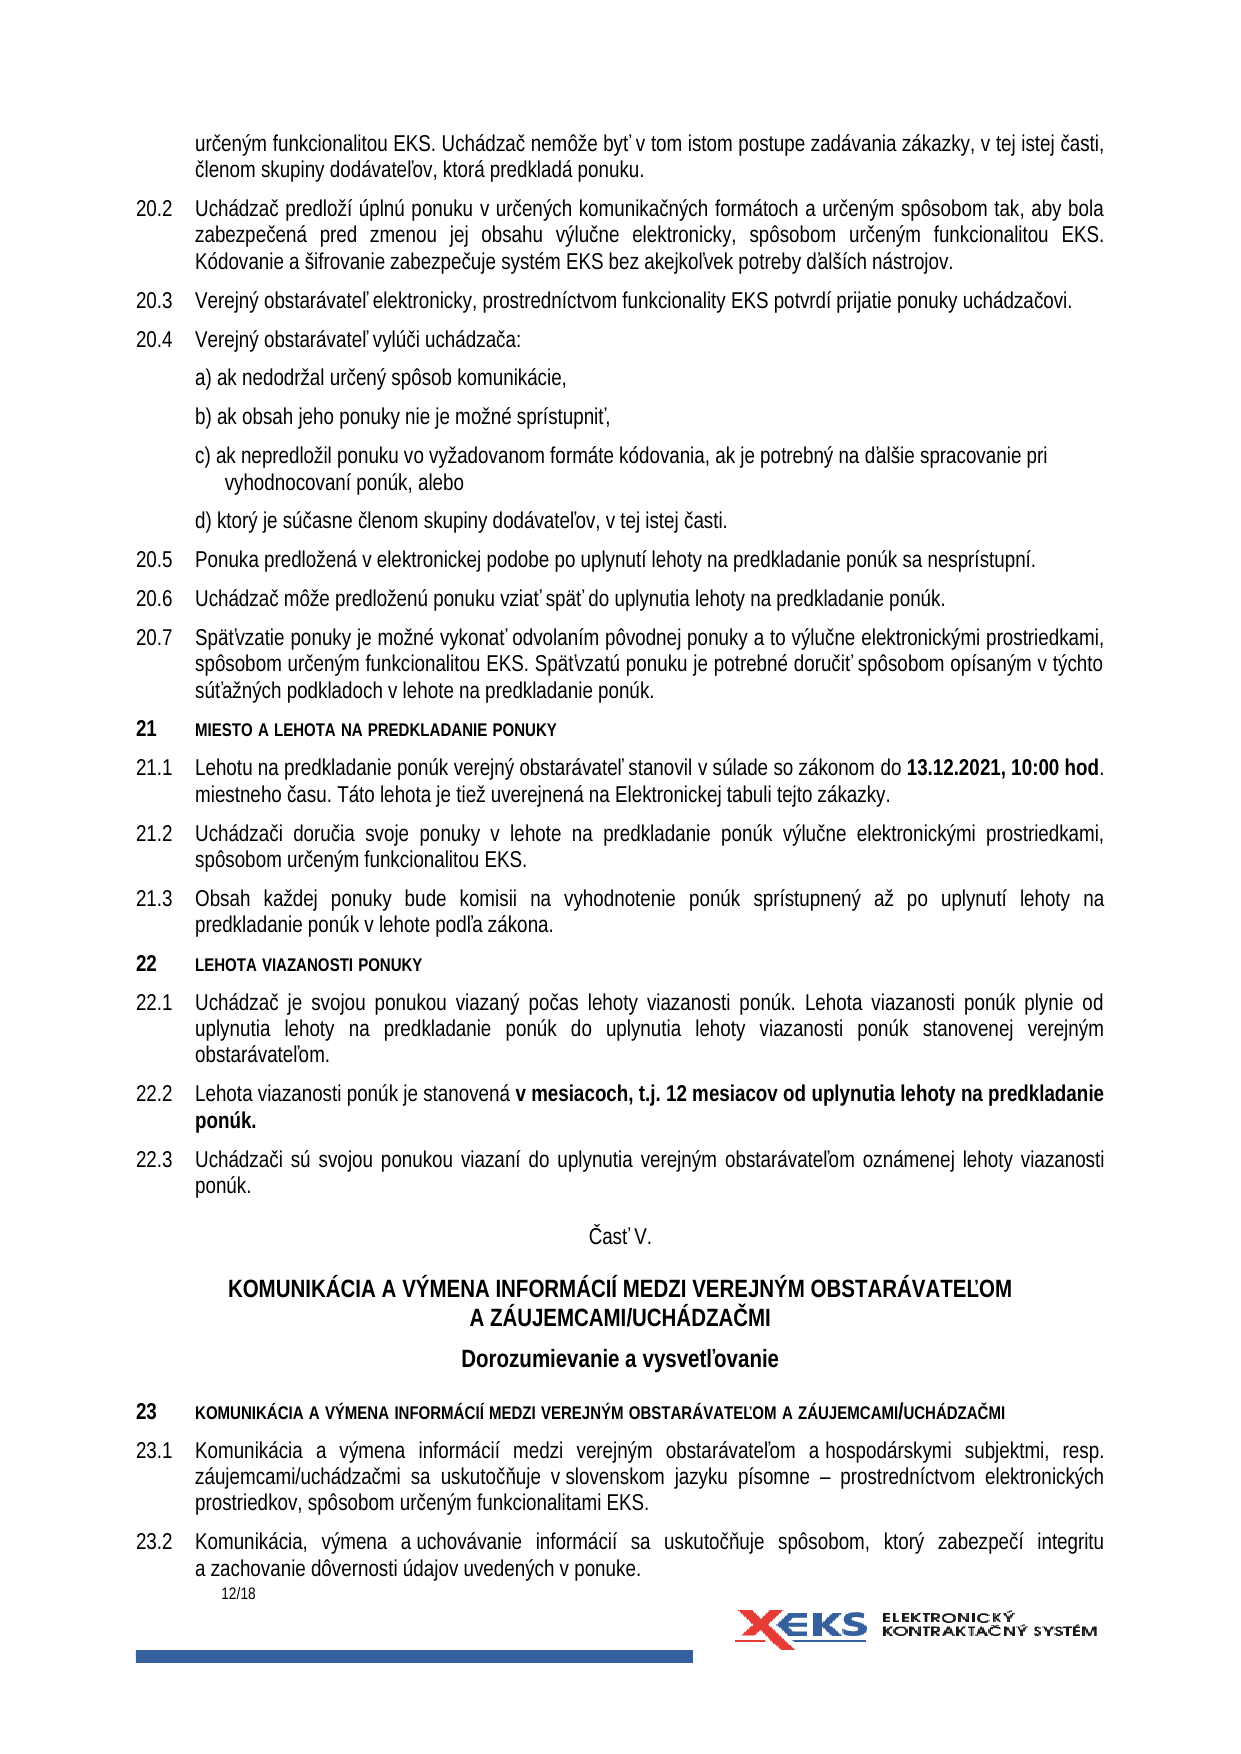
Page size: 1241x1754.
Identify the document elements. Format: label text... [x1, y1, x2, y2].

list miesto a lehota na predkladanie ponuky [136, 715, 1104, 742]
text d) ktorý je súčasne členom skupiny dodávateľov, v tej istej časti. [195, 507, 1104, 534]
list Obsah každej ponuky bude komisii na vyhodnotenie ponúk sprístupnený až po uplynutí lehoty na predkladanie ponúk v lehote podľa zákona. [136, 885, 1104, 937]
list Späťvzatie ponuky je možné vykonať odvolaním pôvodnej ponuky a to výlučne elektronickými prostriedkami, spôsobom určeným funkcionalitou EKS. Späťvzatú ponuku je potrebné doručiť spôsobom opísaným v týchto súťažných podkladoch v lehote na predkladanie ponúk. [136, 624, 1104, 703]
text Časť V. [136, 1223, 1104, 1249]
text b) ak obsah jeho ponuky nie je možné sprístupniť, [195, 403, 1104, 429]
list Verejný obstarávateľ elektronicky, prostredníctvom funkcionality EKS potvrdí prijatie ponuky uchádzačovi. [136, 287, 1104, 313]
list Uchádzači sú svojou ponukou viazaní do uplynutia verejným obstarávateľom oznámenej lehoty viazanosti ponúk. [136, 1146, 1104, 1198]
text c) ak nepredložil ponuku vo vyžadovanom formáte kódovania, ak je potrebný na ďalšie spracovanie pri vyhodnocovaní ponúk, alebo [195, 442, 1104, 495]
list Uchádzač môže predloženú ponuku vziať späť do uplynutia lehoty na predkladanie ponúk. [136, 585, 1104, 611]
list Uchádzači doručia svoje ponuky v lehote na predkladanie ponúk výlučne elektronickými prostriedkami, spôsobom určeným funkcionalitou EKS. [136, 819, 1104, 872]
list Lehota viazanosti ponúk je stanovená v mesiacoch, t.j. 12 mesiacov od uplynutia lehoty na predkladanie ponúk. [136, 1080, 1104, 1133]
picture [135, 1610, 1097, 1663]
list Komunikácia a výmena informácií medzi verejným obstarávateľom a hospodárskymi subjektmi, resp. záujemcami/uchádzačmi sa uskutočňuje v slovenskom jazyku písomne – prostredníctvom elektronických prostriedkov, spôsobom určeným funkcionalitami EKS. [136, 1437, 1104, 1516]
text a) ak nedodržal určený spôsob komunikácie, [195, 364, 1104, 391]
list Uchádzač predloží úplnú ponuku v určených komunikačných formátoch a určeným spôsobom tak, aby bola zabezpečená pred zmenou jej obsahu výlučne elektronicky, spôsobom určeným funkcionalitou EKS. Kódovanie a šifrovanie zabezpečuje systém EKS bez akejkoľvek potreby ďalších nástrojov. [136, 195, 1104, 274]
text Dorozumievanie a vysvetľovanie [136, 1344, 1104, 1373]
list lehota viazanosti ponuky [136, 950, 1104, 976]
list komunikácia a výmena informácií medzi verejným obstarávateľom a záujemcami/uchádzačmi [136, 1398, 1104, 1424]
list Ponuka predložená v elektronickej podobe po uplynutí lehoty na predkladanie ponúk sa nesprístupní. [136, 546, 1104, 572]
text KOMUNIKÁCIA A VÝMENA INFORMÁCIÍ MEDZI VEREJNÝM OBSTARÁVATEĽOM A ZÁUJEMCAMI/UCHÁDZAČMI [136, 1274, 1104, 1332]
list Komunikácia, výmena a uchovávanie informácií sa uskutočňuje spôsobom, ktorý zabezpečí integritu a zachovanie dôvernosti údajov uvedených v ponuke. [136, 1528, 1104, 1581]
list Uchádzač je svojou ponukou viazaný počas lehoty viazanosti ponúk. Lehota viazanosti ponúk plynie od uplynutia lehoty na predkladanie ponúk do uplynutia lehoty viazanosti ponúk stanovenej verejným obstarávateľom. [136, 989, 1104, 1068]
list Lehotu na predkladanie ponúk verejný obstarávateľ stanovil v súlade so zákonom do 13.12.2021, 10:00 hod. miestneho času. Táto lehota je tiež uverejnená na Elektronickej tabuli tejto zákazky. [136, 754, 1104, 807]
list Verejný obstarávateľ vylúči uchádzača: [136, 326, 1104, 352]
